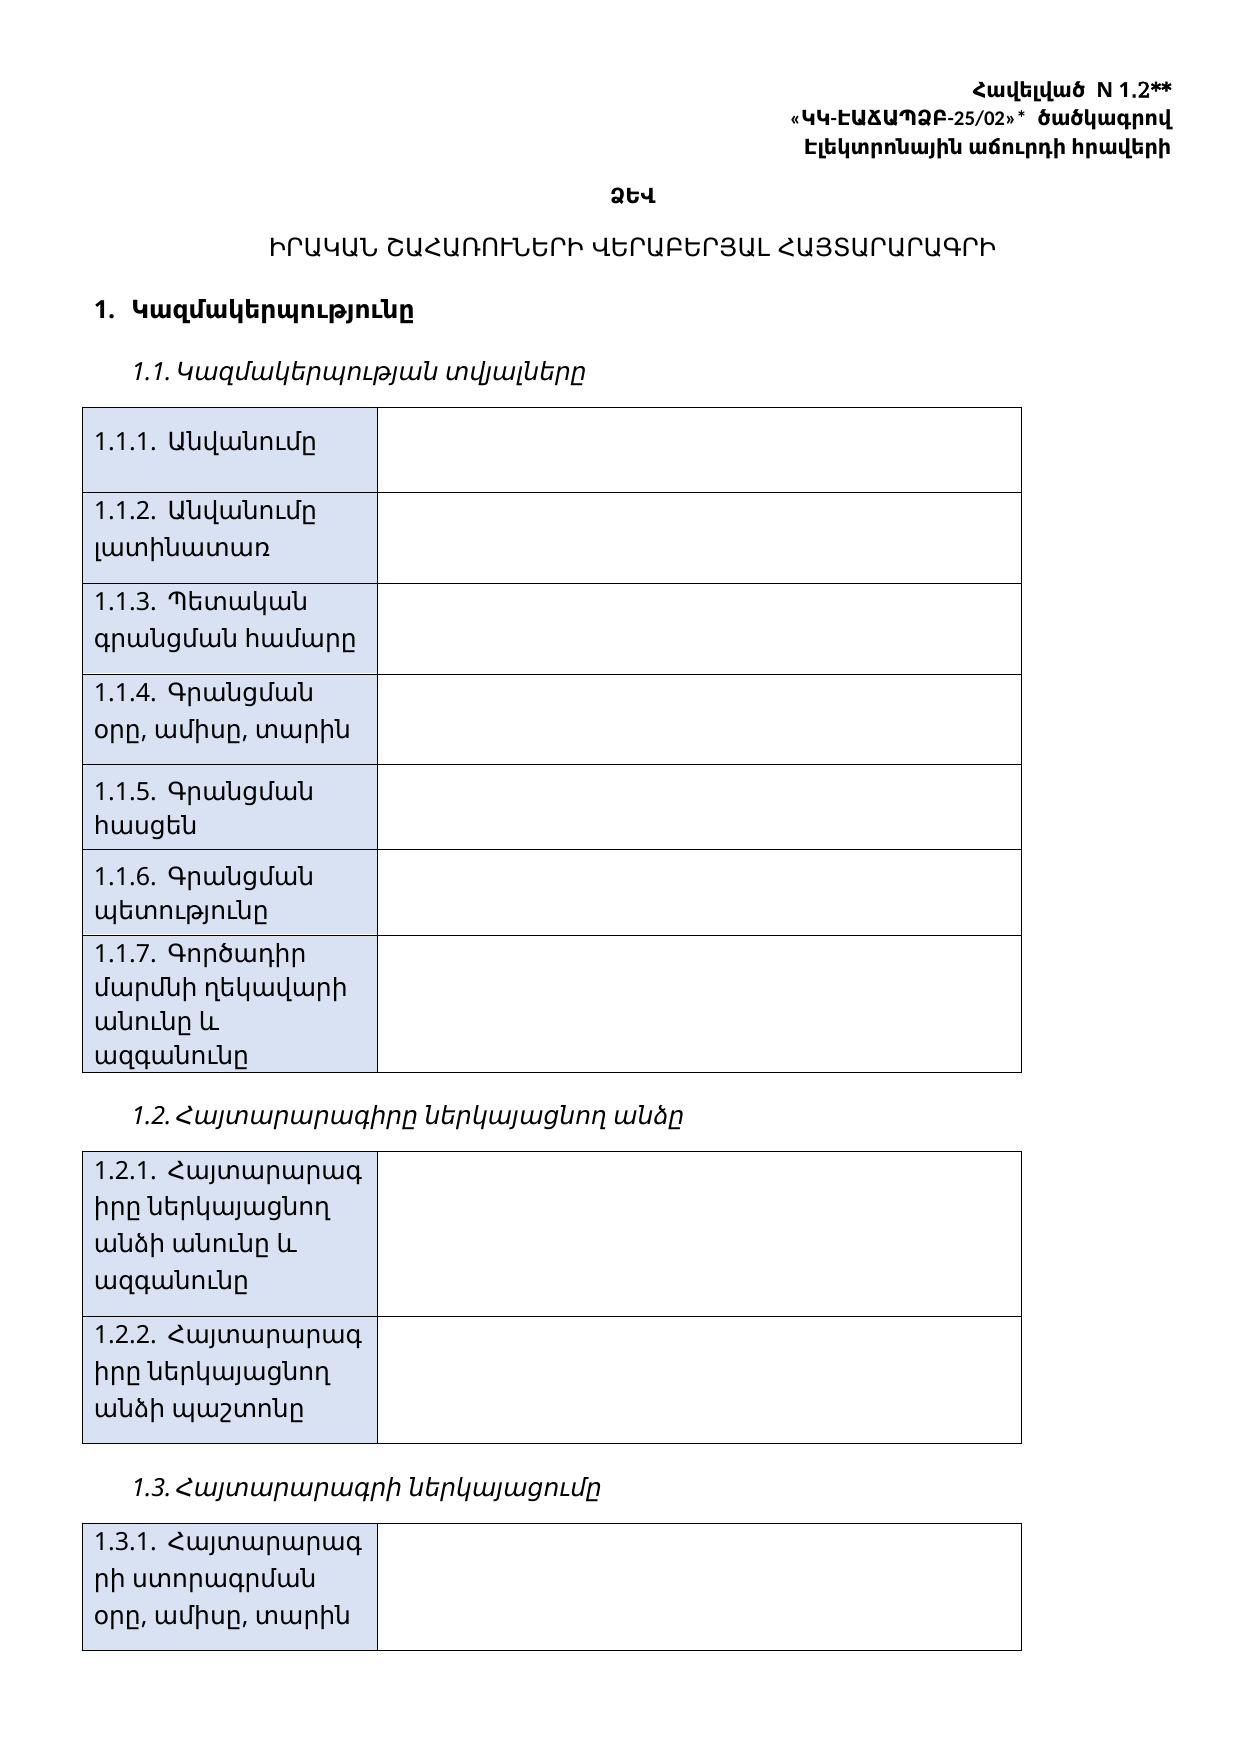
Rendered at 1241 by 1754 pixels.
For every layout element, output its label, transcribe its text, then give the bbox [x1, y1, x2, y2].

table_cell Պետական գրանցման համարը [83, 584, 377, 673]
list Հայտարարագրի ներկայացումը [131, 1469, 1171, 1503]
table_cell [378, 493, 1021, 583]
table_header [378, 1152, 1021, 1316]
table_cell [378, 936, 1021, 1072]
table_cell Անվանումը լատինատառ [83, 493, 377, 583]
table_cell Գրանցման պետությունը [83, 850, 377, 934]
table_cell [378, 584, 1021, 673]
list Կազմակերպության տվյալները [131, 353, 1171, 387]
table_cell [378, 1317, 1021, 1443]
table_cell [378, 675, 1021, 764]
text ԻՐԱԿԱՆ ՇԱՀԱՌՈՒՆԵՐԻ ՎԵՐԱԲԵՐՅԱԼ ՀԱՅՏԱՐԱՐԱԳՐԻ [94, 233, 1171, 262]
table_header [378, 1524, 1021, 1650]
text «ԿԿ-ԷԱՃԱՊՁԲ-25/02»* ծածկագրով [94, 103, 1171, 132]
list Կազմակերպությունը [94, 291, 1171, 326]
table_header Անվանումը [83, 408, 377, 492]
table_cell Գրանցման հասցեն [83, 765, 377, 849]
table_header Հայտարարագրի ստորագրման օրը, ամիսը, տարին [83, 1524, 377, 1650]
table_cell Հայտարարագիրը ներկայացնող անձի պաշտոնը [83, 1317, 377, 1443]
table_cell [378, 850, 1021, 934]
text Էլեկտրոնային աճուրդի հրավերի [94, 132, 1171, 160]
table_cell Գրանցման օրը, ամիսը, տարին [83, 675, 377, 764]
table_header Հայտարարագիրը ներկայացնող անձի անունը և ազգանունը [83, 1152, 377, 1316]
list Հայտարարագիրը ներկայացնող անձը [131, 1098, 1171, 1132]
table_cell Գործադիր մարմնի ղեկավարի անունը և ազգանունը [83, 936, 377, 1072]
text Հավելված N 1․2** [94, 75, 1171, 103]
table_header [378, 408, 1021, 492]
table_cell [378, 765, 1021, 849]
text ՁԵՎ [94, 184, 1171, 209]
